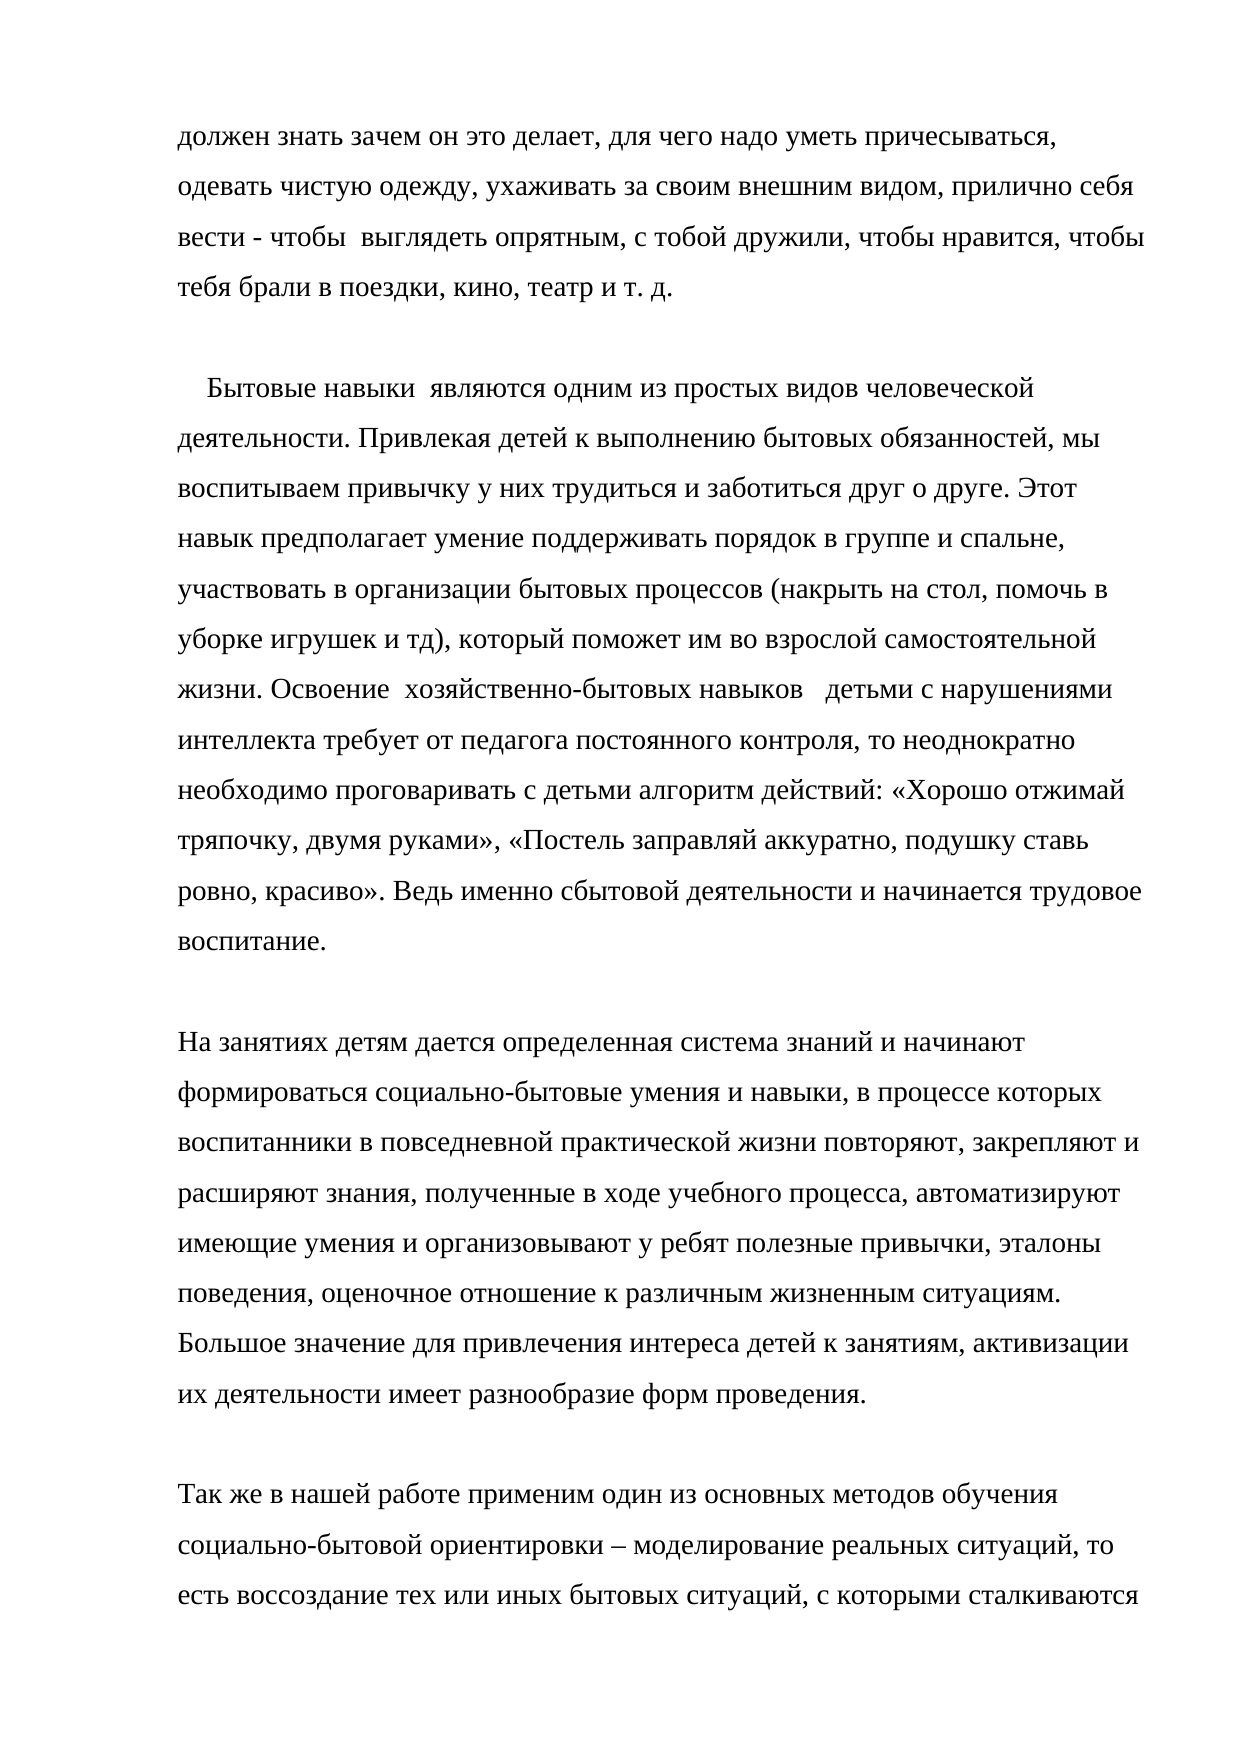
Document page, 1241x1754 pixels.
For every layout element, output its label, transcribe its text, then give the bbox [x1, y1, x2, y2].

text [177, 118, 1152, 303]
text На занятиях детям дается определенная система знаний и начинают формироваться социально-бытовые умения и навыки, в процессе которых воспитанники в повседневной практической жизни повторяют, закрепляют и расширяют знания, полученные в ходе учебного процесса, автоматизируют имеющие умения и организовывают у ребят полезные привычки, эталоны поведения, оценочное отношение к различным жизненным ситуациям. [177, 1024, 1152, 1309]
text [177, 1477, 1152, 1611]
text Большое значение для привлечения интереса детей к занятиям, активизации их деятельности имеет разнообразие форм проведения. [177, 1326, 1152, 1409]
text Бытовые навыки являются одним из простых видов человеческой деятельности. Привлекая детей к выполнению бытовых обязанностей, мы воспитываем привычку у них трудиться и заботиться друг о друге. Этот навык предполагает умение поддерживать порядок в группе и спальне, участвовать в организации бытовых процессов (накрыть на стол, помочь в уборке игрушек и тд), который поможет им во взрослой самостоятельной жизни. Освоение хозяйственно-бытовых навыков детьми с нарушениями интеллекта требует от педагога постоянного контроля, то неоднократно необходимо проговаривать с детьми алгоритм действий: «Хорошо отжимай тряпочку, двумя руками», «Постель заправляй аккуратно, подушку ставь ровно, красиво». Ведь именно сбытовой деятельности и начинается трудовое воспитание. [177, 370, 1152, 957]
